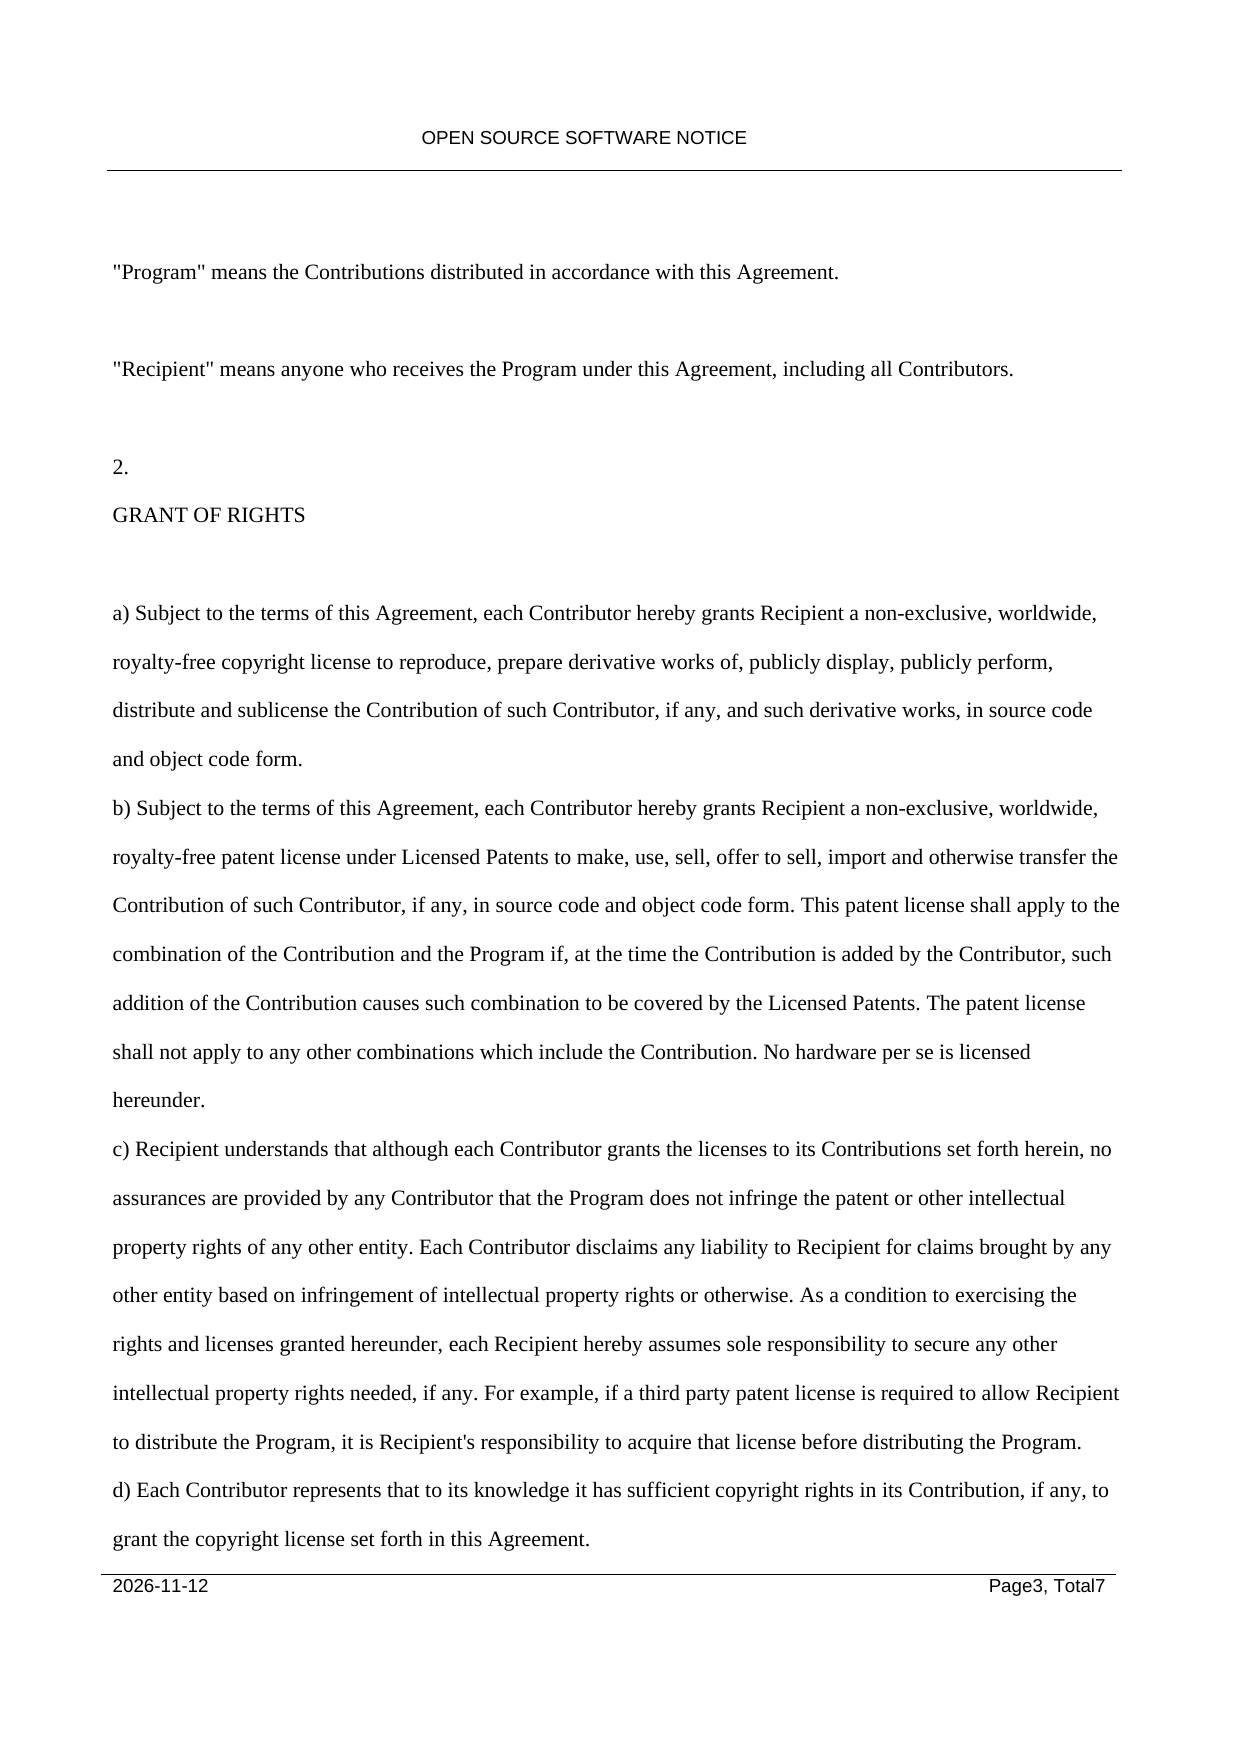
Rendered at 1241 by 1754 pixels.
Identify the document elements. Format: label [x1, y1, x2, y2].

text [112, 206, 1128, 1555]
